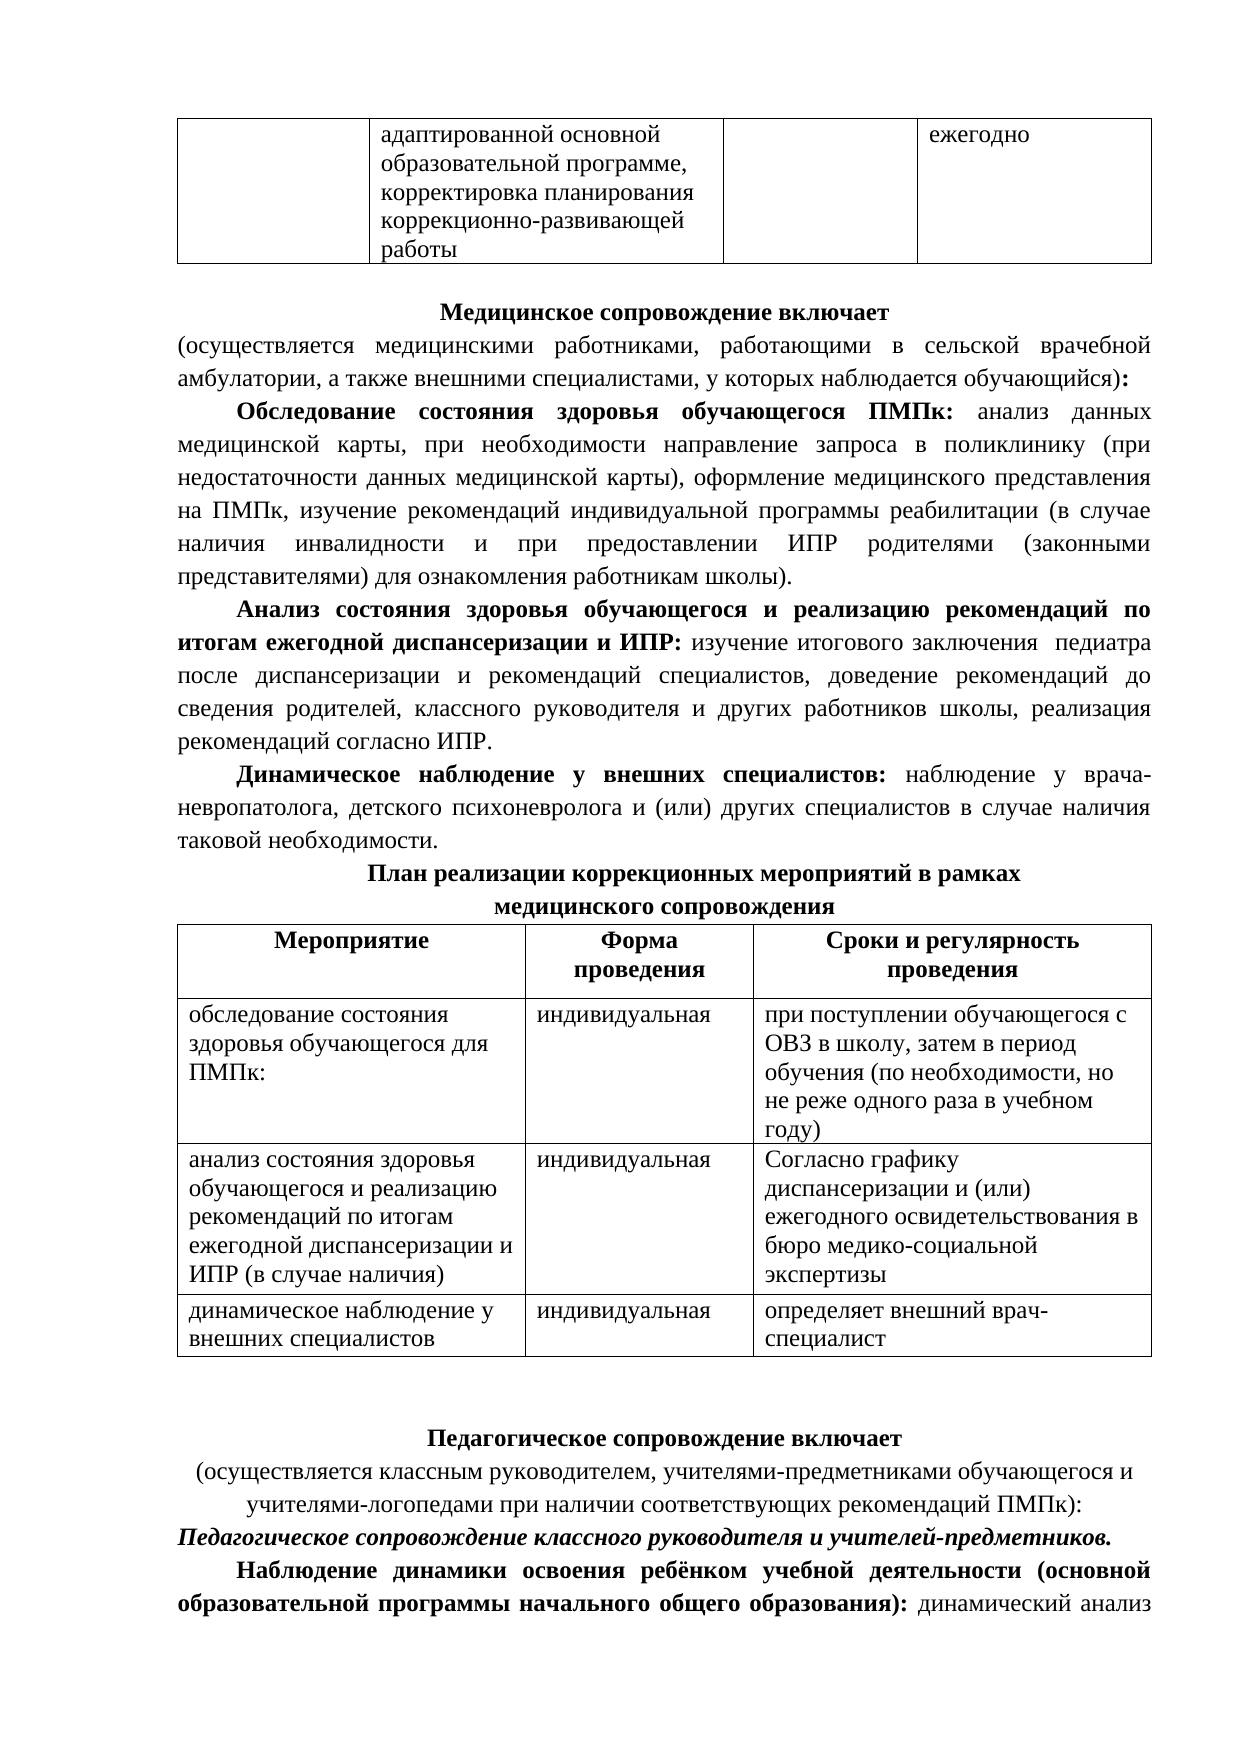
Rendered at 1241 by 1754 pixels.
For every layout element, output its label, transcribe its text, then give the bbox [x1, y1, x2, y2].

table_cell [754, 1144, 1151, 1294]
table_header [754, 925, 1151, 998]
text Медицинское сопровождение включает [177, 297, 1152, 326]
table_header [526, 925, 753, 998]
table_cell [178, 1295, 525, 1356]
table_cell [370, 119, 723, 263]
text (осуществляется медицинскими работниками, работающими в сельской врачебной амбулатории, а также внешними специалистами, у которых наблюдается обучающийся): [177, 330, 1152, 392]
text (осуществляется классным руководителем, учителями-предметниками обучающегося и учителями-логопедами при наличии соответствующих рекомендаций ПМПк): [177, 1456, 1152, 1518]
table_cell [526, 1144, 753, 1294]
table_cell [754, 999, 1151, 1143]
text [177, 1555, 1152, 1617]
text Динамическое наблюдение у внешних специалистов: наблюдение у врача-невропатолога, детского психоневролога и (или) других специалистов в случае наличия таковой необходимости. [177, 759, 1152, 854]
text Анализ состояния здоровья обучающегося и реализацию рекомендаций по итогам ежегодной диспансеризации и ИПР: изучение итогового заключения педиатра после диспансеризации и рекомендаций специалистов, доведение рекомендаций до сведения родителей, классного руководителя и других работников школы, реализация рекомендаций согласно ИПР. [177, 594, 1152, 755]
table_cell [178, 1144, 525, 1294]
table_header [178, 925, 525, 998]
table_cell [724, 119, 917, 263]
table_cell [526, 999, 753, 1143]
text Педагогическое сопровождение включает [177, 1423, 1152, 1452]
text Педагогическое сопровождение классного руководителя и учителей-предметников. [177, 1522, 1152, 1551]
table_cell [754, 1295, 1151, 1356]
text План реализации коррекционных мероприятий в рамках медицинского сопровождения [177, 858, 1152, 920]
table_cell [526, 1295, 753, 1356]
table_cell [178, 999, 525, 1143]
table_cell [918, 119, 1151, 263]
text Обследование состояния здоровья обучающегося ПМПк: анализ данных медицинской карты, при необходимости направление запроса в поликлинику (при недостаточности данных медицинской карты), оформление медицинского представления на ПМПк, изучение рекомендаций индивидуальной программы реабилитации (в случае наличия инвалидности и при предоставлении ИПР родителями (законными представителями) для ознакомления работникам школы). [177, 396, 1152, 590]
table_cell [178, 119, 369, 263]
